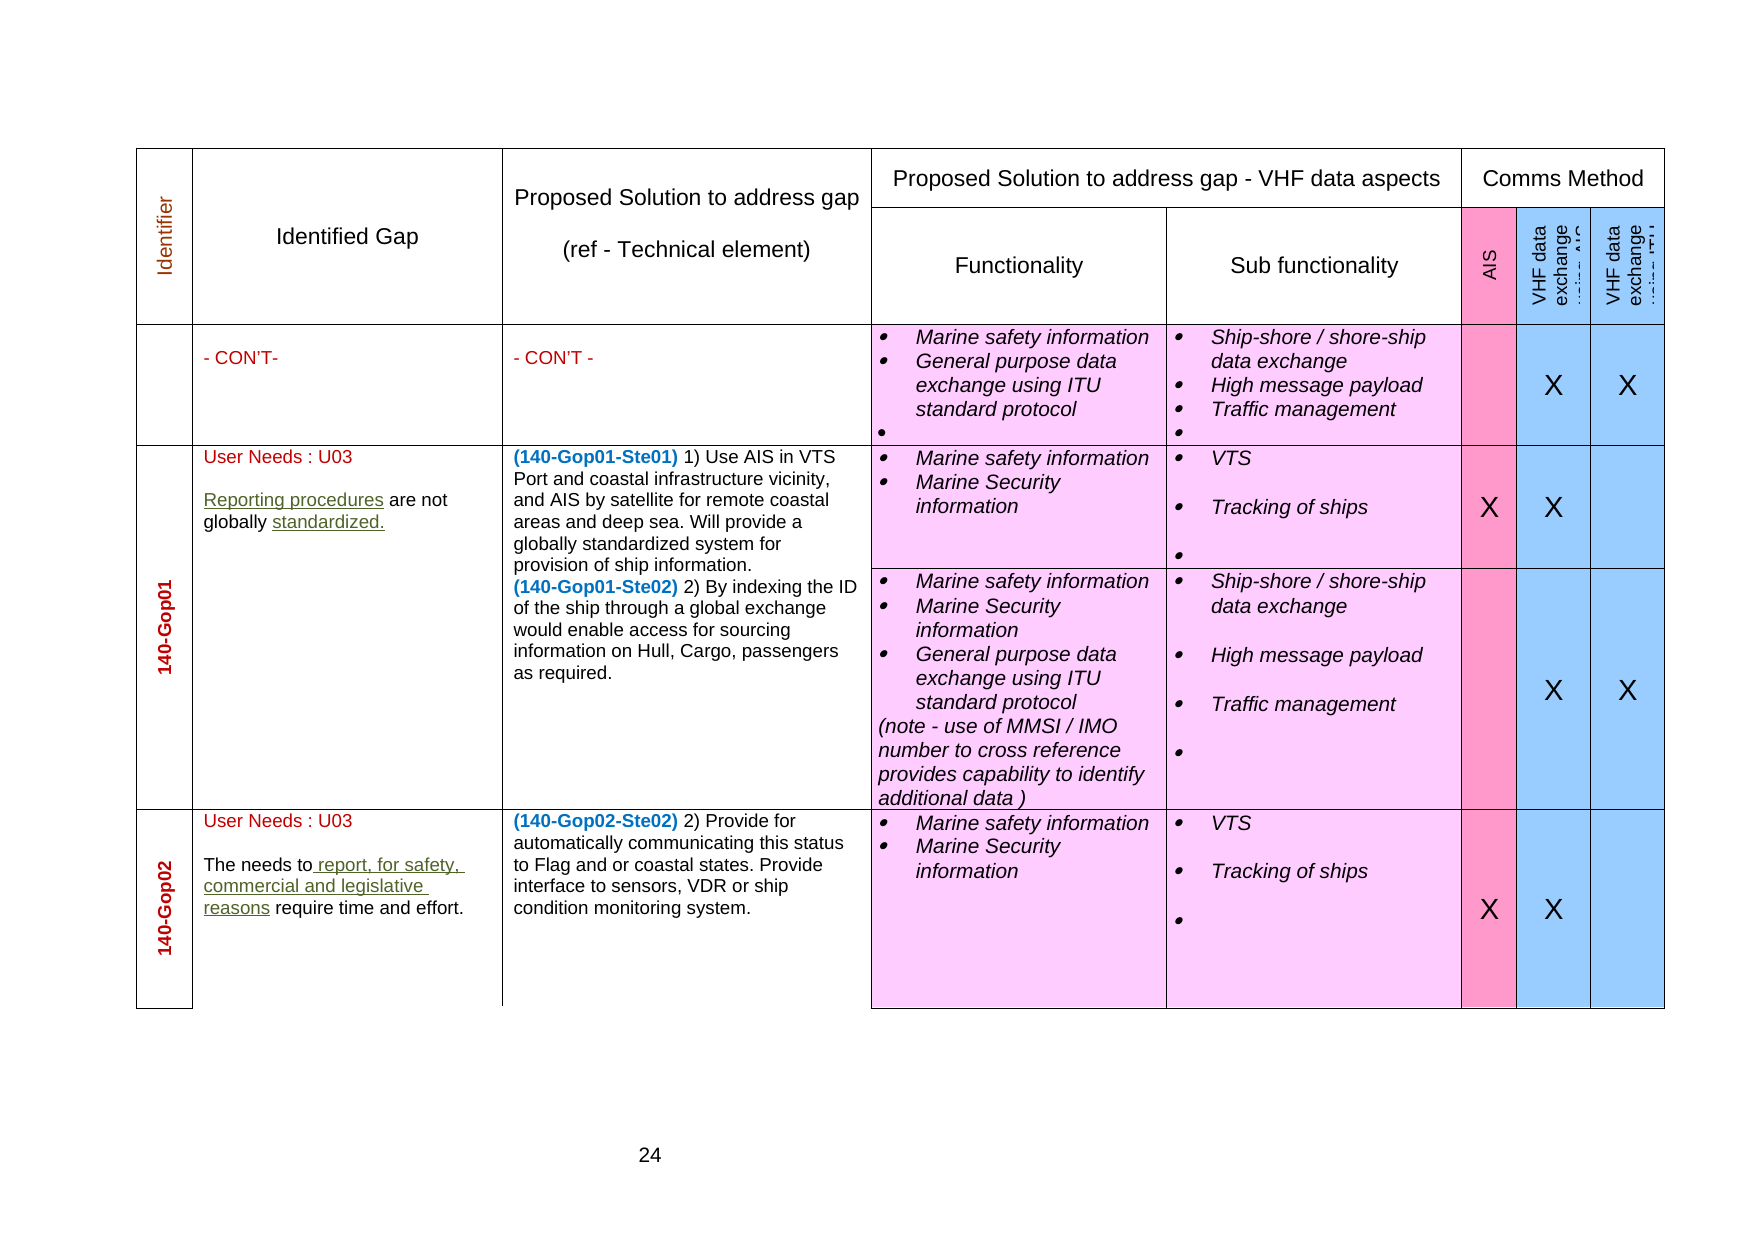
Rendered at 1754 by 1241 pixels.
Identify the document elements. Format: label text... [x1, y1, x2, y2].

table_cell X [1591, 569, 1664, 809]
table_cell User Needs : U03 Reporting procedures are not globally standardized. [193, 446, 502, 809]
table_cell X [1517, 810, 1590, 1007]
table_cell - CON’T - [503, 325, 871, 445]
table_cell Marine safety information Marine Security information [872, 446, 1166, 568]
table_cell VHF data exchange using ITU [1591, 208, 1664, 324]
table_header Identifier [137, 149, 192, 324]
table_cell Functionality [872, 208, 1166, 324]
table_header Identified Gap [193, 149, 502, 324]
table_cell [137, 325, 192, 445]
table_cell X [1517, 325, 1590, 445]
table_header Proposed Solution to address gap (ref - Technical element) [503, 149, 871, 324]
table_cell Ship-shore / shore-ship data exchange High message payload Traffic management [1167, 325, 1461, 445]
table_cell Marine safety information General purpose data exchange using ITU standard protocol [872, 325, 1166, 445]
table_cell (140-Gop02-Ste02) 2) Provide for automatically communicating this status to Flag and or coastal states. Provide interface to sensors, VDR or ship condition monitoring system. [502, 810, 871, 1007]
table_cell [1462, 569, 1516, 809]
table_cell (140-Gop01-Ste01) 1) Use AIS in VTS Port and coastal infrastructure vicinity, and AIS by satellite for remote coastal areas and deep sea. Will provide a globally standardized system for provision of ship information. (140-Gop01-Ste02) 2) By indexing the ID of the ship through a global exchange would enable access for sourcing information on Hull, Cargo, passengers as required. [503, 446, 871, 809]
table_cell VTS Tracking of ships [1167, 446, 1461, 568]
table_cell X [1517, 446, 1590, 568]
table_cell 140-Gop01 [137, 446, 192, 809]
table_cell X [1517, 569, 1590, 809]
table_cell AIS [1462, 208, 1516, 324]
table_cell Marine safety information Marine Security information General purpose data exchange using ITU standard protocol (note - use of MMSI / IMO number to cross reference provides capability to identify additional data ) [872, 569, 1166, 809]
table_cell Ship-shore / shore-ship data exchange High message payload Traffic management [1167, 569, 1461, 809]
table_cell VHF data exchange using AIS [1517, 208, 1590, 324]
table_cell [1591, 446, 1664, 568]
table_cell User Needs : U03 The needs to report, for safety, commercial and legislative reasons require time and effort. [193, 810, 502, 1007]
table_cell X [1462, 446, 1516, 568]
table_cell [1591, 810, 1664, 1007]
table_header Proposed Solution to address gap - VHF data aspects [872, 149, 1461, 207]
table_cell VTS Tracking of ships [1167, 810, 1461, 1007]
table_cell Marine safety information Marine Security information [872, 810, 1166, 1007]
table_cell X [1591, 325, 1664, 445]
table_header Comms Method [1462, 149, 1664, 207]
table_cell Sub functionality [1167, 208, 1461, 324]
table_cell - CON’T- [193, 325, 502, 445]
table_cell 140-Gop02 [137, 810, 192, 1007]
table_cell [1462, 325, 1516, 445]
table_cell X [1462, 810, 1516, 1007]
